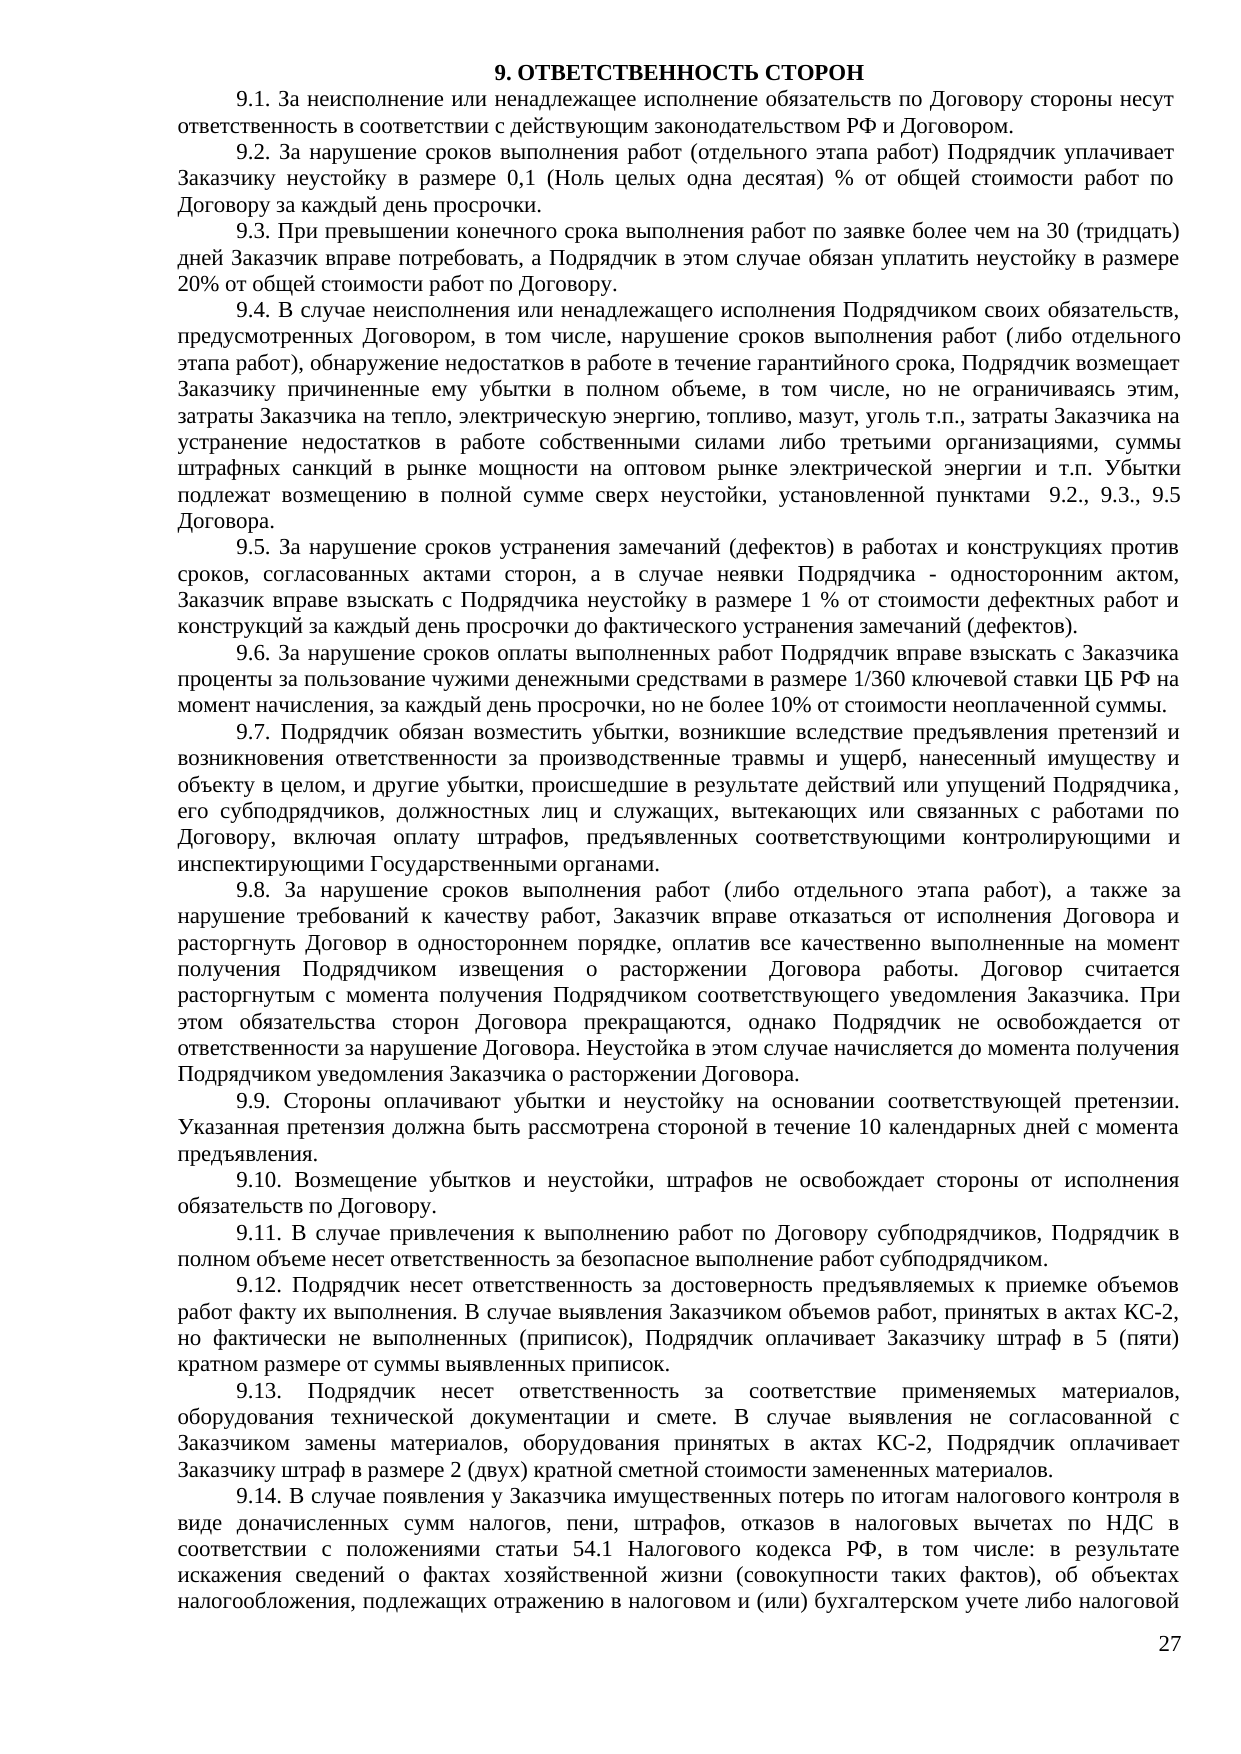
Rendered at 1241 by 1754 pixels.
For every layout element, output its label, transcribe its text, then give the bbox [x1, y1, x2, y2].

text 9. ОТВЕТСТВЕННОСТЬ СТОРОН [177, 59, 1181, 85]
text 9.12. Подрядчик несет ответственность за достоверность предъявляемых к приемке объемов работ факту их выполнения. В случае выявления Заказчиком объемов работ, принятых в актах КС-2, но фактически не выполненных (приписок), Подрядчик оплачивает Заказчику штраф в 5 (пяти) кратном размере от суммы выявленных приписок. [177, 1271, 1181, 1377]
text 9.6. За нарушение сроков оплаты выполненных работ Подрядчик вправе взыскать с Заказчика проценты за пользование чужими денежными средствами в размере 1/360 ключевой ставки ЦБ РФ на момент начисления, за каждый день просрочки, но не более 10% от стоимости неоплаченной суммы. [177, 639, 1181, 718]
text 9.10. Возмещение убытков и неустойки, штрафов не освобождает стороны от исполнения обязательств по Договору. [177, 1166, 1181, 1219]
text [177, 1482, 1181, 1614]
text 9.7. Подрядчик обязан возместить убытки, возникшие вследствие предъявления претензий и возникновения ответственности за производственные травмы и ущерб, нанесенный имуществу и объекту в целом, и другие убытки, происшедшие в результате действий или упущений Подрядчика, его субподрядчиков, должностных лиц и служащих, вытекающих или связанных с работами по Договору, включая оплату штрафов, предъявленных соответствующими контролирующими и инспектирующими Государственными органами. [177, 718, 1181, 876]
text 9.2. За нарушение сроков выполнения работ (отдельного этапа работ) Подрядчик уплачивает Заказчику неустойку в размере 0,1 (Ноль целых одна десятая) % от общей стоимости работ по Договору за каждый день просрочки. [177, 138, 1175, 217]
text 9.1. За неисполнение или ненадлежащее исполнение обязательств по Договору стороны несут ответственность в соответствии с действующим законодательством РФ и Договором. [177, 85, 1175, 138]
text 9.4. В случае неисполнения или ненадлежащего исполнения Подрядчиком своих обязательств, предусмотренных Договором, в том числе, нарушение сроков выполнения работ (либо отдельного этапа работ), обнаружение недостатков в работе в течение гарантийного срока, Подрядчик возмещает Заказчику причиненные ему убытки в полном объеме, в том числе, но не ограничиваясь этим, затраты Заказчика на тепло, электрическую энергию, топливо, мазут, уголь т.п., затраты Заказчика на устранение недостатков в работе собственными силами либо третьими организациями, суммы штрафных санкций в рынке мощности на оптовом рынке электрической энергии и т.п. Убытки подлежат возмещению в полной сумме сверх неустойки, установленной пунктами 9.2., 9.3., 9.5 Договора. [177, 296, 1181, 533]
text 9.13. Подрядчик несет ответственность за соответствие применяемых материалов, оборудования технической документации и смете. В случае выявления не согласованной с Заказчиком замены материалов, оборудования принятых в актах КС-2, Подрядчик оплачивает Заказчику штраф в размере 2 (двух) кратной сметной стоимости замененных материалов. [177, 1377, 1181, 1482]
text 9.8. За нарушение сроков выполнения работ (либо отдельного этапа работ), а также за нарушение требований к качеству работ, Заказчик вправе отказаться от исполнения Договора и расторгнуть Договор в одностороннем порядке, оплатив все качественно выполненные на момент получения Подрядчиком извещения о расторжении Договора работы. Договор считается расторгнутым с момента получения Подрядчиком соответствующего уведомления Заказчика. При этом обязательства сторон Договора прекращаются, однако Подрядчик не освобождается от ответственности за нарушение Договора. Неустойка в этом случае начисляется до момента получения Подрядчиком уведомления Заказчика о расторжении Договора. [177, 876, 1181, 1087]
text 9.9. Стороны оплачивают убытки и неустойку на основании соответствующей претензии. Указанная претензия должна быть рассмотрена стороной в течение 10 календарных дней с момента предъявления. [177, 1087, 1181, 1166]
text 9.11. В случае привлечения к выполнению работ по Договору субподрядчиков, Подрядчик в полном объеме несет ответственность за безопасное выполнение работ субподрядчиком. [177, 1219, 1181, 1271]
text 9.3. При превышении конечного срока выполнения работ по заявке более чем на 30 (тридцать) дней Заказчик вправе потребовать, а Подрядчик в этом случае обязан уплатить неустойку в размере 20% от общей стоимости работ по Договору. [177, 217, 1181, 296]
text 9.5. За нарушение сроков устранения замечаний (дефектов) в работах и конструкциях против сроков, согласованных актами сторон, а в случае неявки Подрядчика - односторонним актом, Заказчик вправе взыскать с Подрядчика неустойку в размере 1 % от стоимости дефектных работ и конструкций за каждый день просрочки до фактического устранения замечаний (дефектов). [177, 533, 1181, 639]
